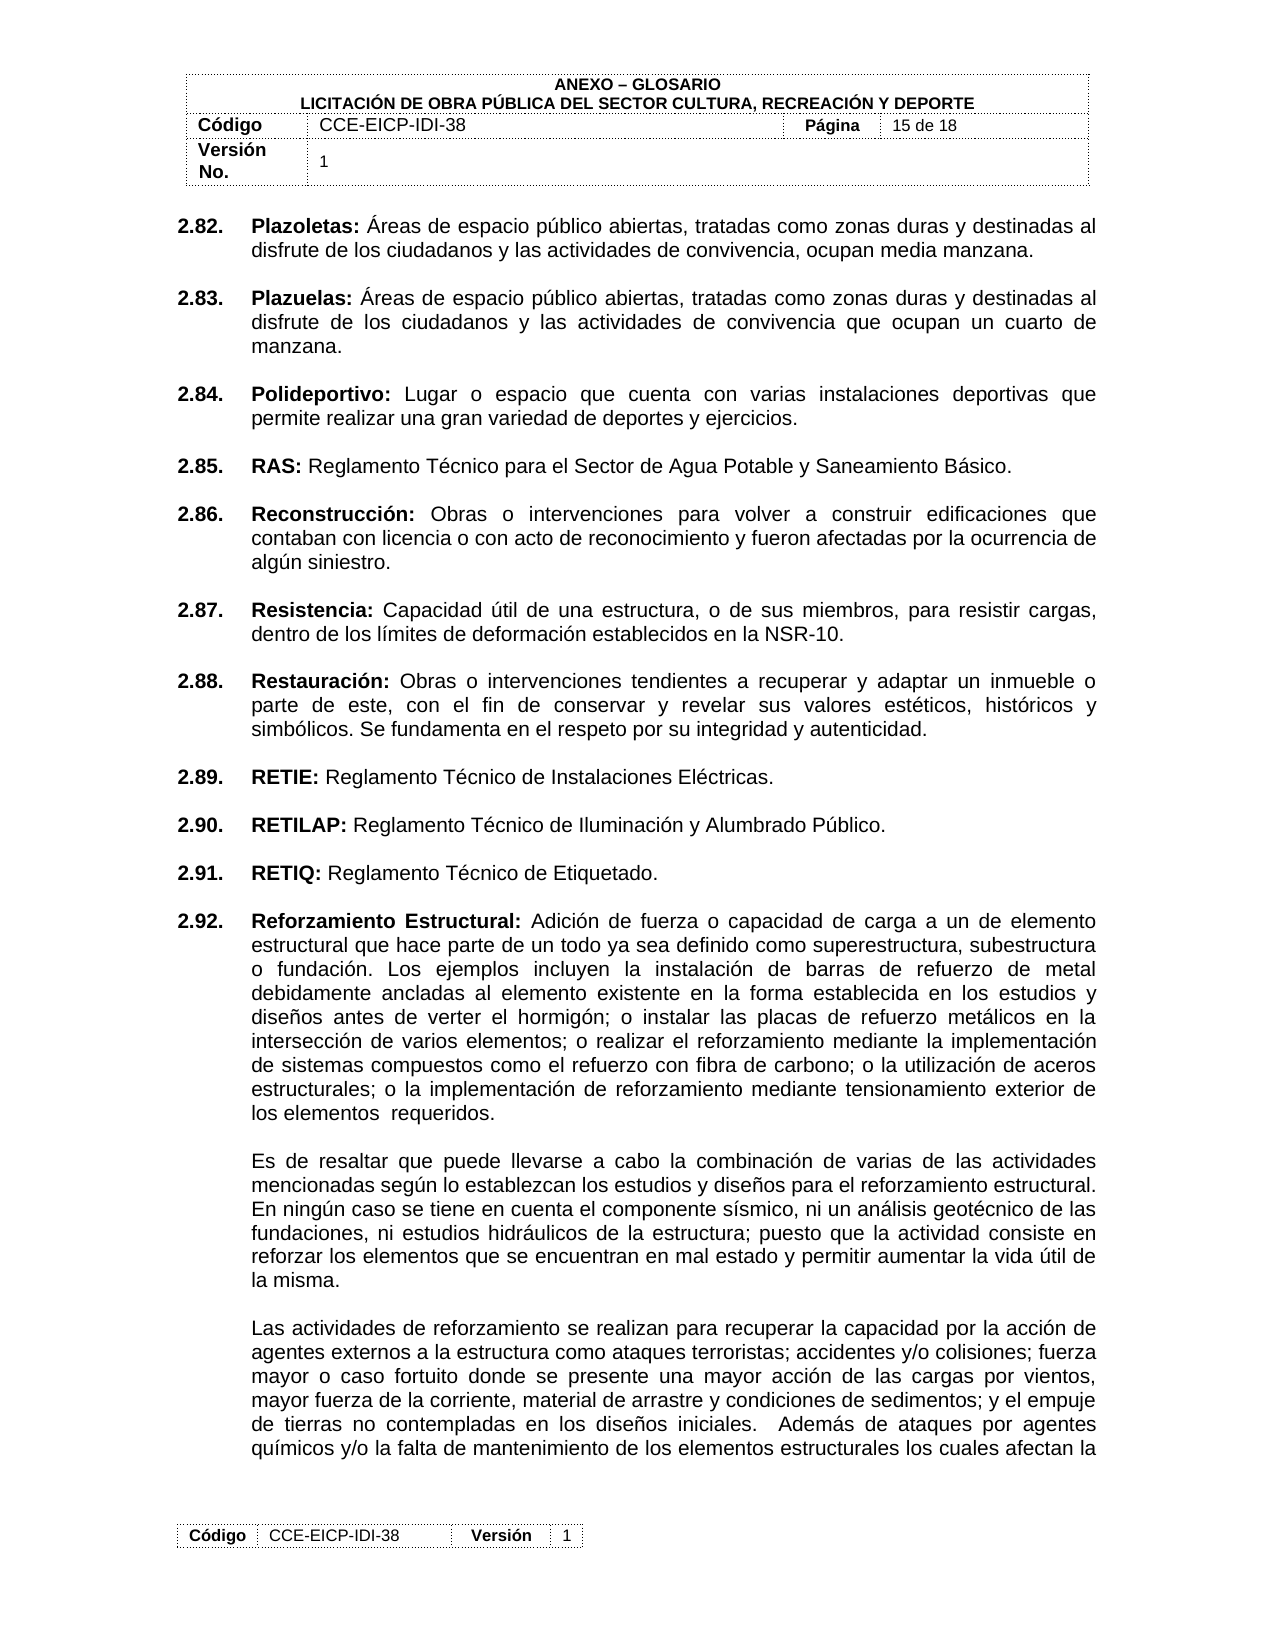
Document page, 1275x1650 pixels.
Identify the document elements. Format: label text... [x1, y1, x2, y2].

text Es de resaltar que puede llevarse a cabo la combinación de varias de las actividades mencionadas según lo establezcan los estudios y diseños para el reforzamiento estructural. En ningún caso se tiene en cuenta el componente sísmico, ni un análisis geotécnico de las fundaciones, ni estudios hidráulicos de la estructura; puesto que la actividad consiste en reforzar los elementos que se encuentran en mal estado y permitir aumentar la vida útil de la misma. [251, 1148, 1098, 1292]
list RETILAP: Reglamento Técnico de Iluminación y Alumbrado Público. [177, 813, 1098, 837]
list RAS: Reglamento Técnico para el Sector de Agua Potable y Saneamiento Básico. [177, 454, 1098, 478]
list Restauración: Obras o intervenciones tendientes a recuperar y adaptar un inmueble o parte de este, con el fin de conservar y revelar sus valores estéticos, históricos y simbólicos. Se fundamenta en el respeto por su integridad y autenticidad. [177, 669, 1098, 741]
list RETIE: Reglamento Técnico de Instalaciones Eléctricas. [177, 765, 1098, 789]
list Plazoletas: Áreas de espacio público abiertas, tratadas como zonas duras y destinadas al disfrute de los ciudadanos y las actividades de convivencia, ocupan media manzana. [177, 214, 1098, 262]
list Polideportivo: Lugar o espacio que cuenta con varias instalaciones deportivas que permite realizar una gran variedad de deportes y ejercicios. [177, 382, 1098, 430]
list Plazuelas: Áreas de espacio público abiertas, tratadas como zonas duras y destinadas al disfrute de los ciudadanos y las actividades de convivencia que ocupan un cuarto de manzana. [177, 286, 1098, 358]
list RETIQ: Reglamento Técnico de Etiquetado. [177, 861, 1098, 885]
list Reconstrucción: Obras o intervenciones para volver a construir edificaciones que contaban con licencia o con acto de reconocimiento y fueron afectadas por la ocurrencia de algún siniestro. [177, 502, 1098, 573]
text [251, 1316, 1098, 1460]
list Resistencia: Capacidad útil de una estructura, o de sus miembros, para resistir cargas, dentro de los límites de deformación establecidos en la NSR-10. [177, 597, 1098, 645]
list Reforzamiento Estructural: Adición de fuerza o capacidad de carga a un de elemento estructural que hace parte de un todo ya sea definido como superestructura, subestructura o fundación. Los ejemplos incluyen la instalación de barras de refuerzo de metal debidamente ancladas al elemento existente en la forma establecida en los estudios y diseños antes de verter el hormigón; o instalar las placas de refuerzo metálicos en la intersección de varios elementos; o realizar el reforzamiento mediante la implementación de sistemas compuestos como el refuerzo con fibra de carbono; o la utilización de aceros estructurales; o la implementación de reforzamiento mediante tensionamiento exterior de los elementos requeridos. [177, 909, 1098, 1124]
